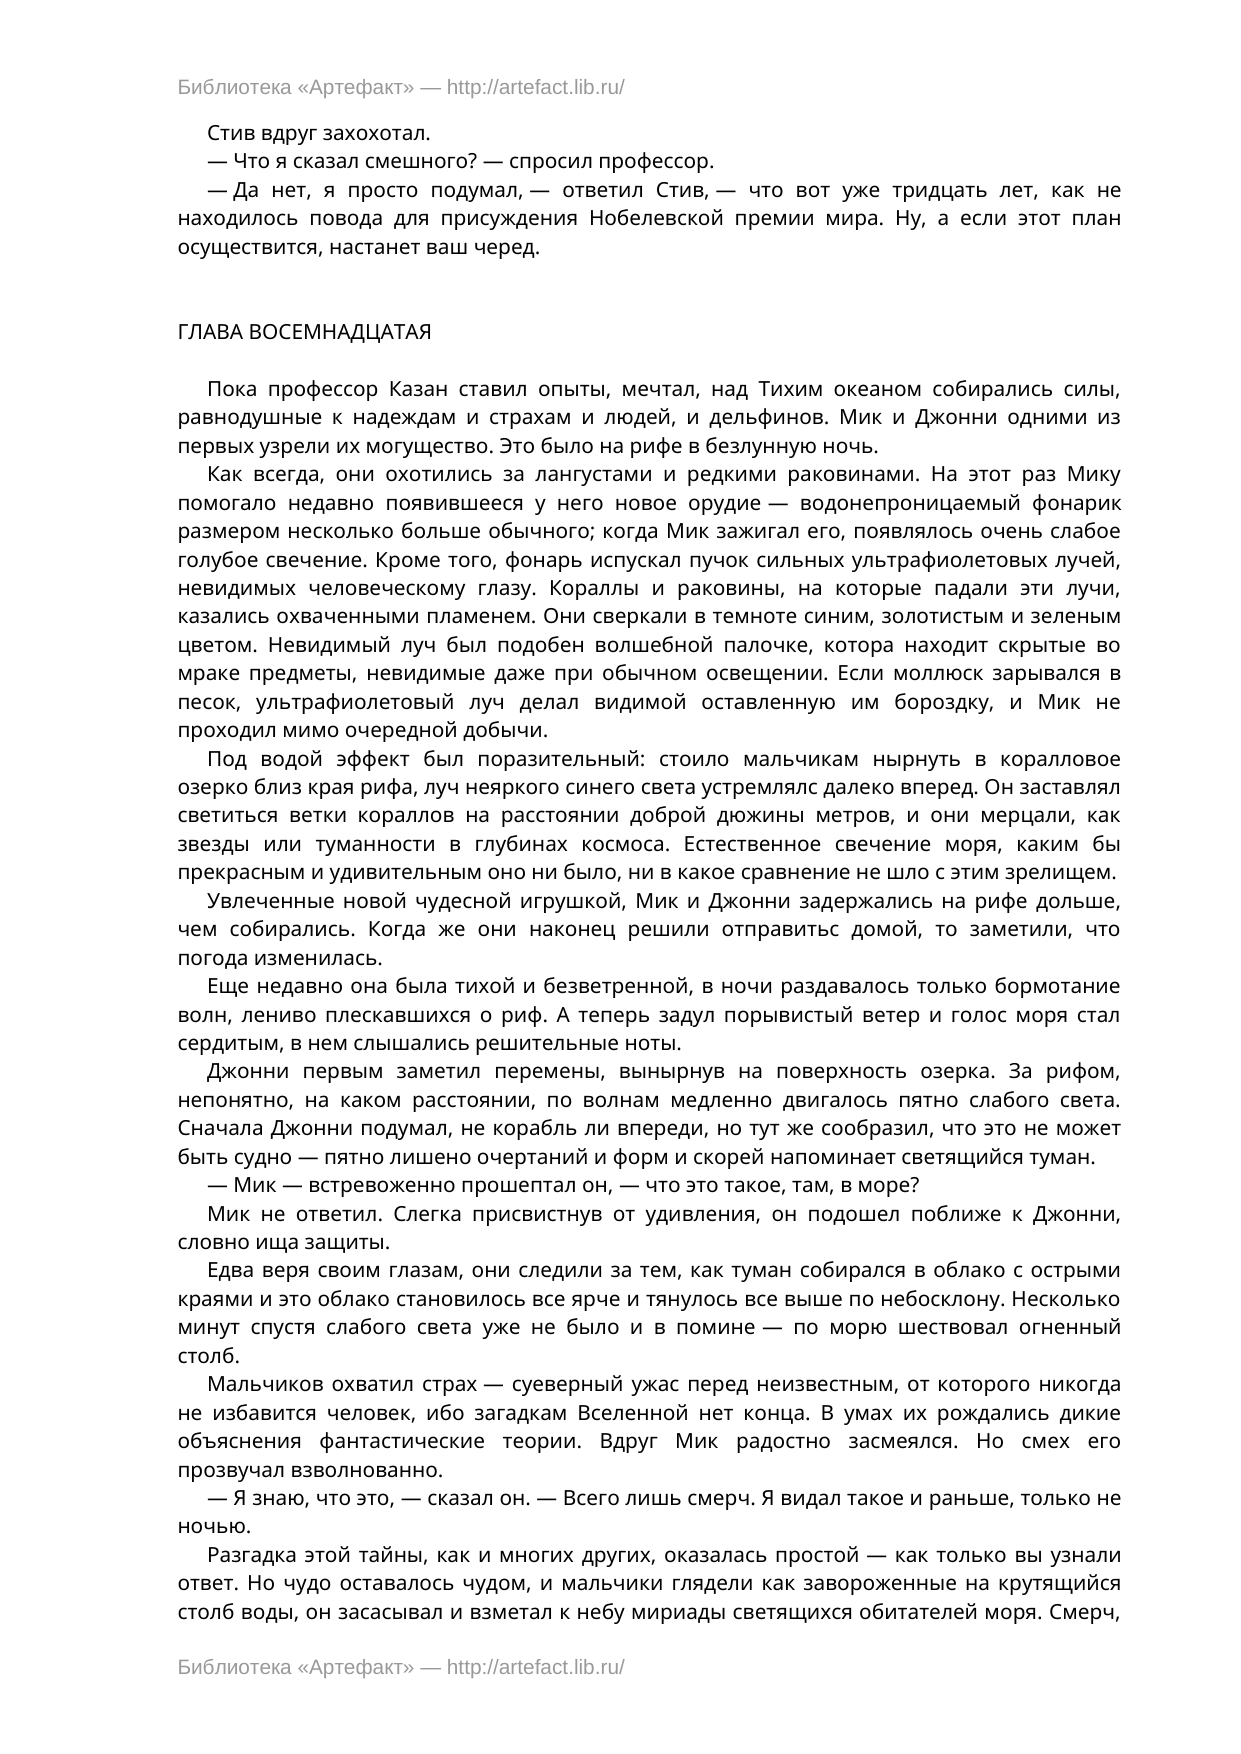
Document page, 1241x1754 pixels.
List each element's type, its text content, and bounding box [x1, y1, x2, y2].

text ГЛАВА ВОСЕМНАДЦАТАЯ [177, 317, 1122, 346]
text — Я знаю, что это, — сказал он. — Всего лишь смерч. Я видал такое и раньше, только не ночью. [177, 1483, 1122, 1540]
text — Мик — встревоженно прошептал он, — что это такое, там, в море? [177, 1170, 1122, 1199]
text Как всегда, они охотились за лангустами и редкими раковинами. На этот раз Мику помогало недавно появившееся у него новое орудие — водонепроницаемый фонарик размером несколько больше обычного; когда Мик зажигал его, появлялось очень слабое голубое свечение. Кроме того, фонарь испускал пучок сильных ультрафиолетовых лучей, невидимых человеческому глазу. Кораллы и раковины, на которые падали эти лучи, казались охваченными пламенем. Они сверкали в темноте синим, золотистым и зеленым цветом. Невидимый луч был подобен волшебной палочке, котора находит скрытые во мраке предметы, невидимые даже при обычном освещении. Если моллюск зарывался в песок, ультрафиолетовый луч делал видимой оставленную им бороздку, и Мик не проходил мимо очередной добычи. [177, 459, 1122, 744]
text Еще недавно она была тихой и безветренной, в ночи раздавалось только бормотание волн, лениво плескавшихся о риф. А теперь задул порывистый ветер и голос моря стал сердитым, в нем слышались решительные ноты. [177, 971, 1122, 1057]
text Мик не ответил. Слегка присвистнув от удивления, он подошел поближе к Джонни, словно ища защиты. [177, 1199, 1122, 1256]
text Джонни первым заметил перемены, вынырнув на поверхность озерка. За рифом, непонятно, на каком расстоянии, по волнам медленно двигалось пятно слабого света. Сначала Джонни подумал, не корабль ли впереди, но тут же сообразил, что это не может быть судно — пятно лишено очертаний и форм и скорей напоминает светящийся туман. [177, 1057, 1122, 1170]
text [177, 1540, 1122, 1625]
text Увлеченные новой чудесной игрушкой, Мик и Джонни задержались на рифе дольше, чем собирались. Когда же они наконец решили отправитьс домой, то заметили, что погода изменилась. [177, 886, 1122, 971]
text Под водой эффект был поразительный: стоило мальчикам нырнуть в коралловое озерко близ края рифа, луч неяркого синего света устремлялс далеко вперед. Он заставлял светиться ветки кораллов на расстоянии доброй дюжины метров, и они мерцали, как звезды или туманности в глубинах космоса. Естественное свечение моря, каким бы прекрасным и удивительным оно ни было, ни в какое сравнение не шло с этим зрелищем. [177, 744, 1122, 886]
text Едва веря своим глазам, они следили за тем, как туман собирался в облако с острыми краями и это облако становилось все ярче и тянулось все выше по небосклону. Несколько минут спустя слабого света уже не было и в помине — по морю шествовал огненный столб. [177, 1256, 1122, 1369]
text Мальчиков охватил страх — суеверный ужас перед неизвестным, от которого никогда не избавится человек, ибо загадкам Вселенной нет конца. В умах их рождались дикие объяснения фантастические теории. Вдруг Мик радостно засмеялся. Но смех его прозвучал взволнованно. [177, 1369, 1122, 1483]
text — Да нет, я просто подумал, — ответил Стив, — что вот уже тридцать лет, как не находилось повода для присуждения Нобелевской премии мира. Ну, а если этот план осуществится, настанет ваш черед. [177, 175, 1122, 260]
text Стив вдруг захохотал. [177, 118, 1122, 147]
text Пока профессор Казан ставил опыты, мечтал, над Тихим океаном собирались силы, равнодушные к надеждам и страхам и людей, и дельфинов. Мик и Джонни одними из первых узрели их могущество. Это было на рифе в безлунную ночь. [177, 374, 1122, 459]
text — Что я сказал смешного? — спросил профессор. [177, 147, 1122, 175]
